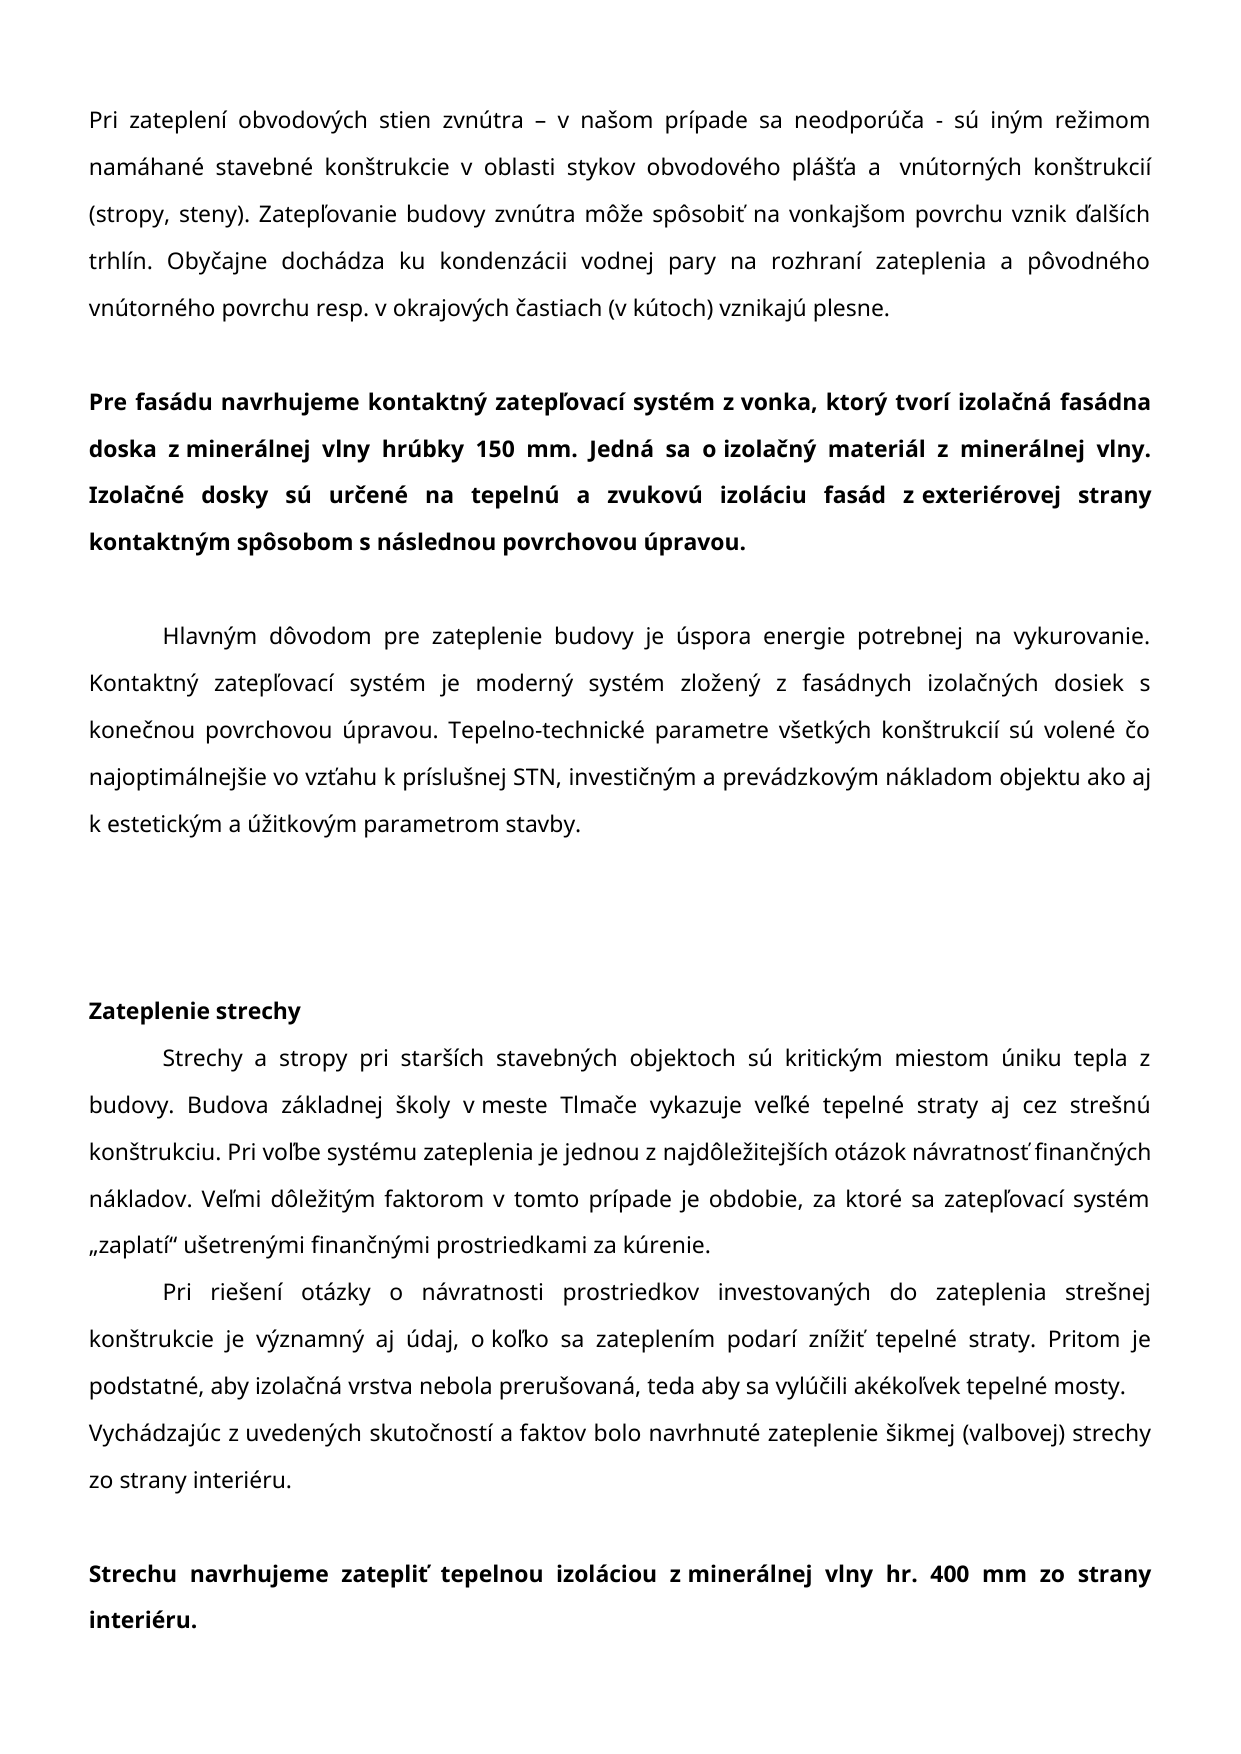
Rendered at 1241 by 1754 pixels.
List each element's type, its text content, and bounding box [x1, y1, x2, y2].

text Strechy a stropy pri starších stavebných objektoch sú kritickým miestom úniku tepla z budovy. Budova základnej školy v meste Tlmače vykazuje veľké tepelné straty aj cez strešnú konštrukciu. Pri voľbe systému zateplenia je jednou z najdôležitejších otázok návratnosť finančných nákladov. Veľmi dôležitým faktorom v tomto prípade je obdobie, za ktoré sa zatepľovací systém „zaplatí“ ušetrenými finančnými prostriedkami za kúrenie. [89, 1042, 1152, 1261]
text Hlavným dôvodom pre zateplenie budovy je úspora energie potrebnej na vykurovanie. Kontaktný zatepľovací systém je moderný systém zložený z fasádnych izolačných dosiek s konečnou povrchovou úpravou. Tepelno-technické parametre všetkých konštrukcií sú volené čo najoptimálnejšie vo vzťahu k príslušnej STN, investičným a prevádzkovým nákladom objektu ako aj k estetickým a úžitkovým parametrom stavby. [89, 620, 1152, 839]
text Strechu navrhujeme zatepliť tepelnou izoláciou z minerálnej vlny hr. 400 mm zo strany interiéru. [89, 1558, 1152, 1636]
text Zateplenie strechy [89, 995, 1152, 1026]
text Pre fasádu navrhujeme kontaktný zatepľovací systém z vonka, ktorý tvorí izolačná fasádna doska z minerálnej vlny hrúbky 150 mm. Jedná sa o izolačný materiál z minerálnej vlny. Izolačné dosky sú určené na tepelnú a zvukovú izoláciu fasád z exteriérovej strany kontaktným spôsobom s následnou povrchovou úpravou. [89, 386, 1152, 558]
text Pri zateplení obvodových stien zvnútra – v našom prípade sa neodporúča - sú iným režimom namáhané stavebné konštrukcie v oblasti stykov obvodového plášťa a vnútorných konštrukcií (stropy, steny). Zatepľovanie budovy zvnútra môže spôsobiť na vonkajšom povrchu vznik ďalších trhlín. Obyčajne dochádza ku kondenzácii vodnej pary na rozhraní zateplenia a pôvodného vnútorného povrchu resp. v okrajových častiach (v kútoch) vznikajú plesne. [89, 104, 1152, 323]
text Pri riešení otázky o návratnosti prostriedkov investovaných do zateplenia strešnej konštrukcie je významný aj údaj, o koľko sa zateplením podarí znížiť tepelné straty. Pritom je podstatné, aby izolačná vrstva nebola prerušovaná, teda aby sa vylúčili akékoľvek tepelné mosty. [89, 1276, 1152, 1401]
text Vychádzajúc z uvedených skutočností a faktov bolo navrhnuté zateplenie šikmej (valbovej) strechy zo strany interiéru. [89, 1417, 1152, 1495]
